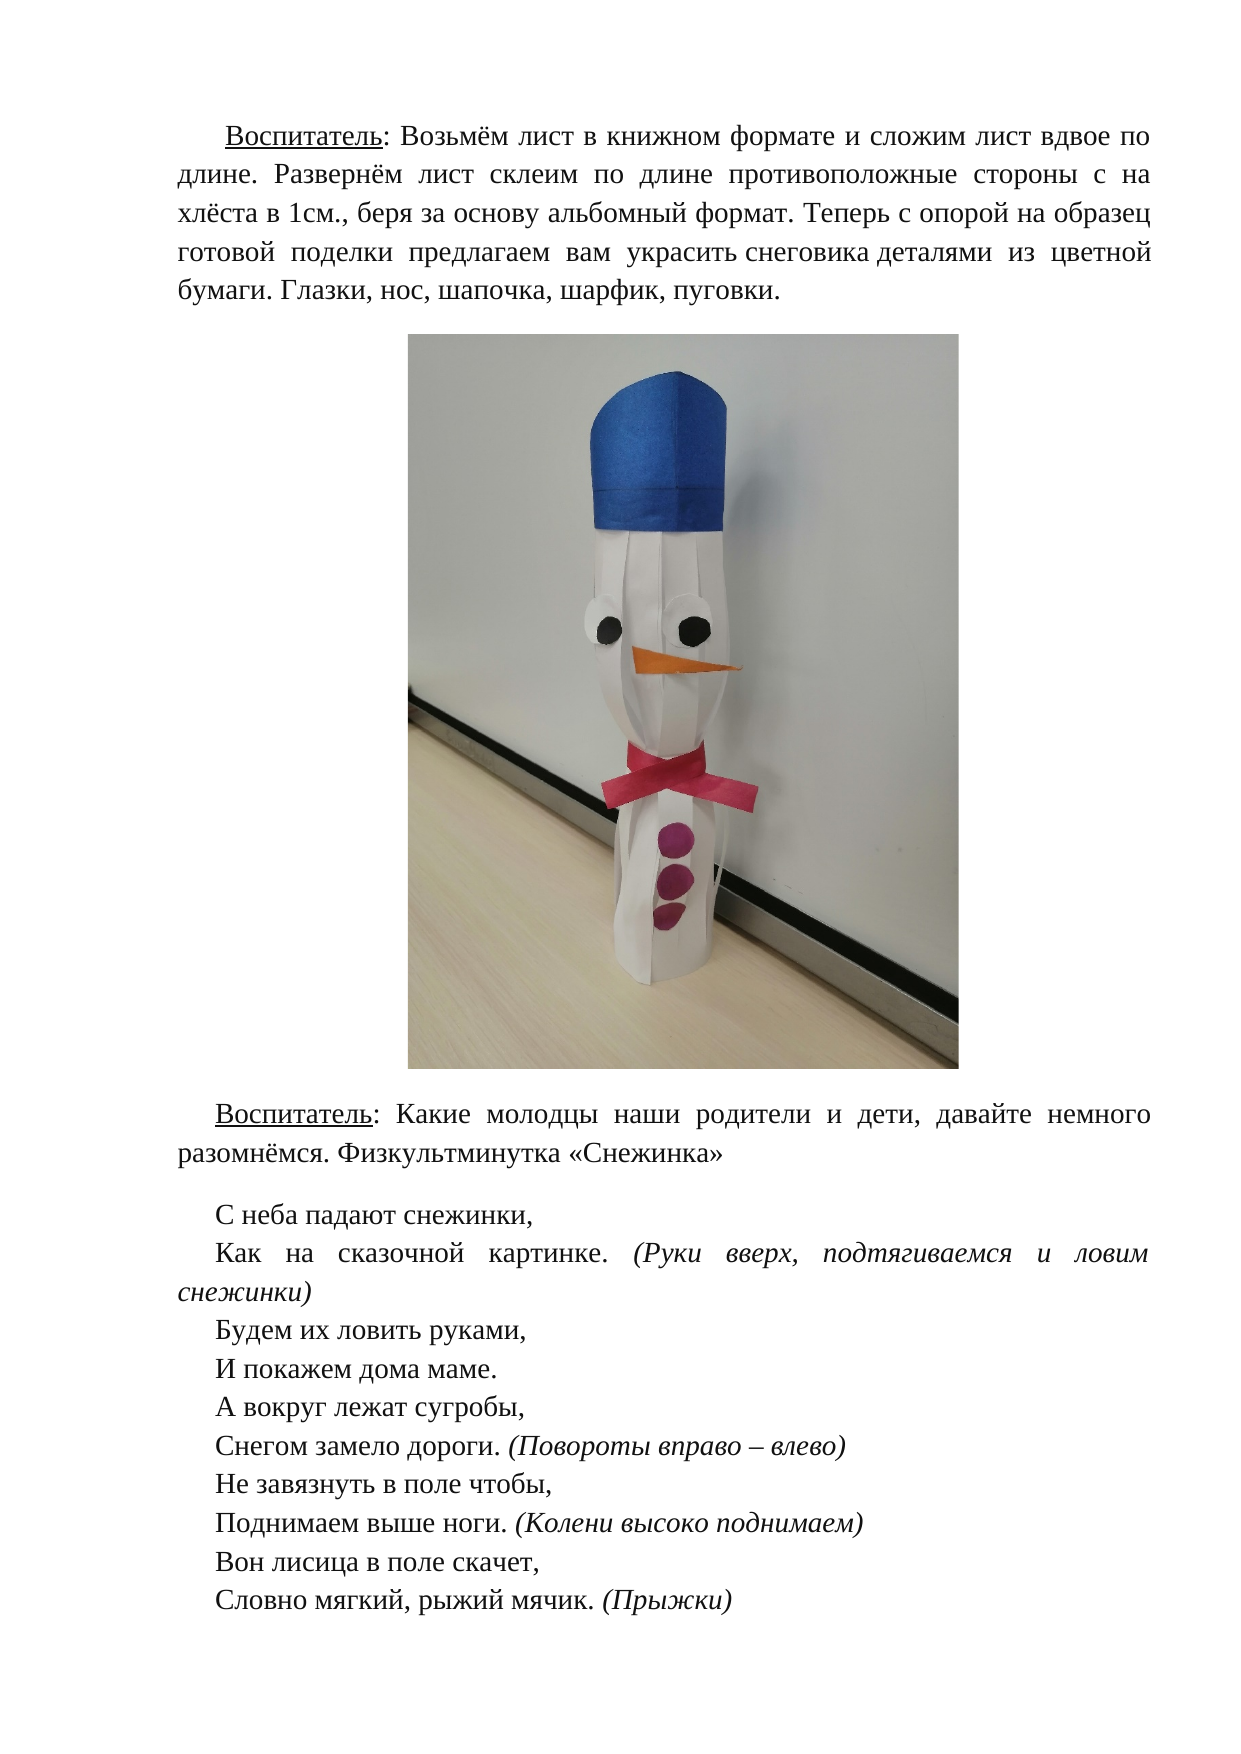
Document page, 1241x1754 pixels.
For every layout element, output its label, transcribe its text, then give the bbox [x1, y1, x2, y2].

text Не завязнуть в поле чтобы, [177, 1467, 1152, 1500]
text Словно мягкий, рыжий мячик. (Прыжки) [177, 1582, 1152, 1616]
text Снегом замело дороги. (Повороты вправо – влево) [177, 1428, 1152, 1462]
text А вокруг лежат сугробы, [177, 1389, 1152, 1423]
text Воспитатель: Возьмём лист в книжном формате и сложим лист вдвое по длине. Развернём лист склеим по длине противоположные стороны с на хлёста в 1см., беря за основу альбомный формат. Теперь с опорой на образец готовой поделки предлагаем вам украсить снеговика деталями из цветной бумаги. Глазки, нос, шапочка, шарфик, пуговки. [177, 118, 1152, 306]
text И покажем дома маме. [177, 1351, 1152, 1384]
text Воспитатель: Какие молодцы наши родители и дети, давайте немного разомнёмся. Физкультминутка «Снежинка» [177, 1096, 1152, 1168]
text Как на сказочной картинке. (Руки вверх, подтягиваемся и ловим снежинки) [177, 1235, 1152, 1307]
text Будем их ловить руками, [177, 1312, 1152, 1346]
text С неба падают снежинки, [177, 1197, 1152, 1230]
picture [407, 334, 959, 1069]
text Поднимаем выше ноги. (Колени высоко поднимаем) [177, 1505, 1152, 1539]
text Вон лисица в поле скачет, [177, 1544, 1152, 1577]
